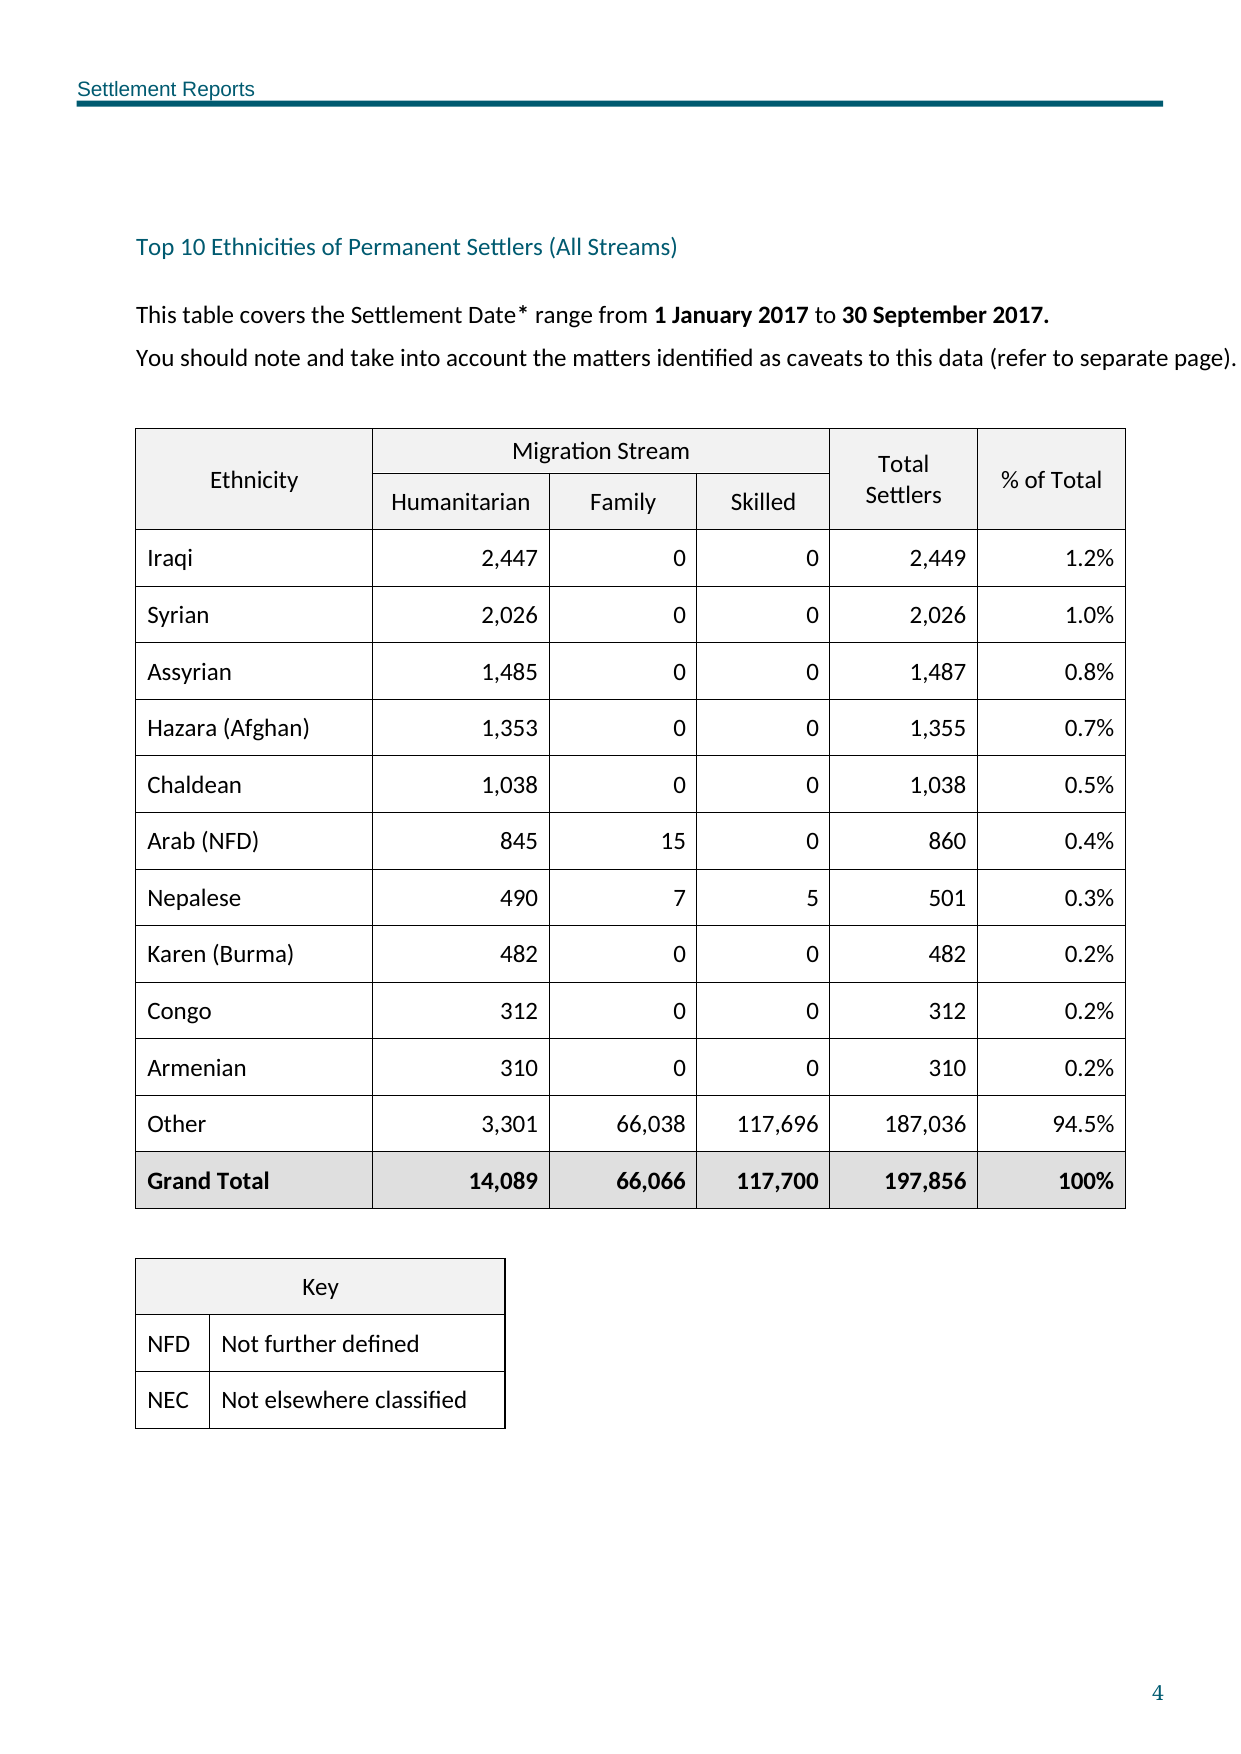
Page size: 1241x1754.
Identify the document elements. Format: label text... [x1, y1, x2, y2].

table_cell Karen (Burma) [136, 926, 372, 982]
table_cell 1,038 [373, 756, 549, 812]
table_cell Skilled [697, 474, 829, 529]
table_cell 0.2% [978, 983, 1125, 1038]
table_cell 0 [697, 643, 829, 699]
table_cell 117,700 [697, 1152, 829, 1208]
table_cell 0 [697, 756, 829, 812]
table_cell 0 [550, 1039, 696, 1095]
table_cell 312 [373, 983, 549, 1038]
table_cell 0.5% [978, 756, 1125, 812]
table_cell 1,038 [830, 756, 977, 812]
table_cell Other [136, 1096, 372, 1151]
table_cell 1,487 [830, 643, 977, 699]
table_cell 0 [550, 926, 696, 982]
table_cell 0.4% [978, 813, 1125, 868]
table_cell 94.5% [978, 1096, 1125, 1151]
table_cell 187,036 [830, 1096, 977, 1151]
table_cell NFD [136, 1315, 209, 1371]
table_cell NEC [136, 1372, 209, 1427]
table_cell 5 [697, 870, 829, 925]
table_cell 0 [550, 756, 696, 812]
table_cell Iraqi [136, 530, 372, 586]
table_cell 501 [830, 870, 977, 925]
table_cell 0 [697, 530, 829, 586]
table_cell 7 [550, 870, 696, 925]
table_cell 0 [697, 926, 829, 982]
table_cell 2,447 [373, 530, 549, 586]
table_header % of Total [978, 429, 1125, 529]
table_cell 0 [550, 643, 696, 699]
table_cell Nepalese [136, 870, 372, 925]
table_cell 15 [550, 813, 696, 868]
table_cell 0 [697, 813, 829, 868]
table_cell Not elsewhere classified [210, 1372, 504, 1427]
table_cell 0 [550, 530, 696, 586]
table_cell 2,026 [830, 587, 977, 642]
table_cell 0.7% [978, 700, 1125, 755]
table_cell 310 [830, 1039, 977, 1095]
table_cell 0 [550, 587, 696, 642]
table_cell Congo [136, 983, 372, 1038]
table_cell 0.2% [978, 1039, 1125, 1095]
table_cell 0 [550, 983, 696, 1038]
table_cell 14,089 [373, 1152, 549, 1208]
table_cell Syrian [136, 587, 372, 642]
table_cell Assyrian [136, 643, 372, 699]
table_cell 482 [830, 926, 977, 982]
table_header Key [136, 1259, 504, 1314]
subtitle Top 10 Ethnicities of Permanent Settlers (All Streams) [136, 231, 1167, 261]
table_header Ethnicity [136, 429, 372, 529]
table_cell 1,353 [373, 700, 549, 755]
table_cell Hazara (Afghan) [136, 700, 372, 755]
table_cell 3,301 [373, 1096, 549, 1151]
table_cell 2,026 [373, 587, 549, 642]
table_cell 1,355 [830, 700, 977, 755]
table_cell 100% [978, 1152, 1125, 1208]
table_cell 0.2% [978, 926, 1125, 982]
text You should note and take into account the matters identified as caveats to this data (refer to separate page). [136, 342, 1240, 372]
table_cell 490 [373, 870, 549, 925]
table_cell 0.3% [978, 870, 1125, 925]
table_cell 860 [830, 813, 977, 868]
table_cell 66,066 [550, 1152, 696, 1208]
table_cell Grand Total [136, 1152, 372, 1208]
table_cell 482 [373, 926, 549, 982]
table_cell Family [550, 474, 696, 529]
table_cell 0 [697, 587, 829, 642]
table_cell Arab (NFD) [136, 813, 372, 868]
table_cell Armenian [136, 1039, 372, 1095]
table_cell 117,696 [697, 1096, 829, 1151]
table_cell 0 [697, 983, 829, 1038]
table_cell 1.2% [978, 530, 1125, 586]
table_cell 66,038 [550, 1096, 696, 1151]
text This table covers the Settlement Date* range from 1 January 2017 to 30 September 2017. [136, 299, 1167, 329]
table_cell 0.8% [978, 643, 1125, 699]
table_cell 2,449 [830, 530, 977, 586]
table_cell 197,856 [830, 1152, 977, 1208]
table_cell 1,485 [373, 643, 549, 699]
table_cell 0 [697, 1039, 829, 1095]
table_cell 1.0% [978, 587, 1125, 642]
table_cell 0 [697, 700, 829, 755]
table_cell Not further defined [210, 1315, 504, 1371]
table_cell 845 [373, 813, 549, 868]
table_cell 310 [373, 1039, 549, 1095]
table_header Migration Stream [373, 429, 829, 472]
table_cell Chaldean [136, 756, 372, 812]
table_header Total Settlers [830, 429, 977, 529]
table_cell 312 [830, 983, 977, 1038]
table_cell 0 [550, 700, 696, 755]
table_cell Humanitarian [373, 474, 549, 529]
